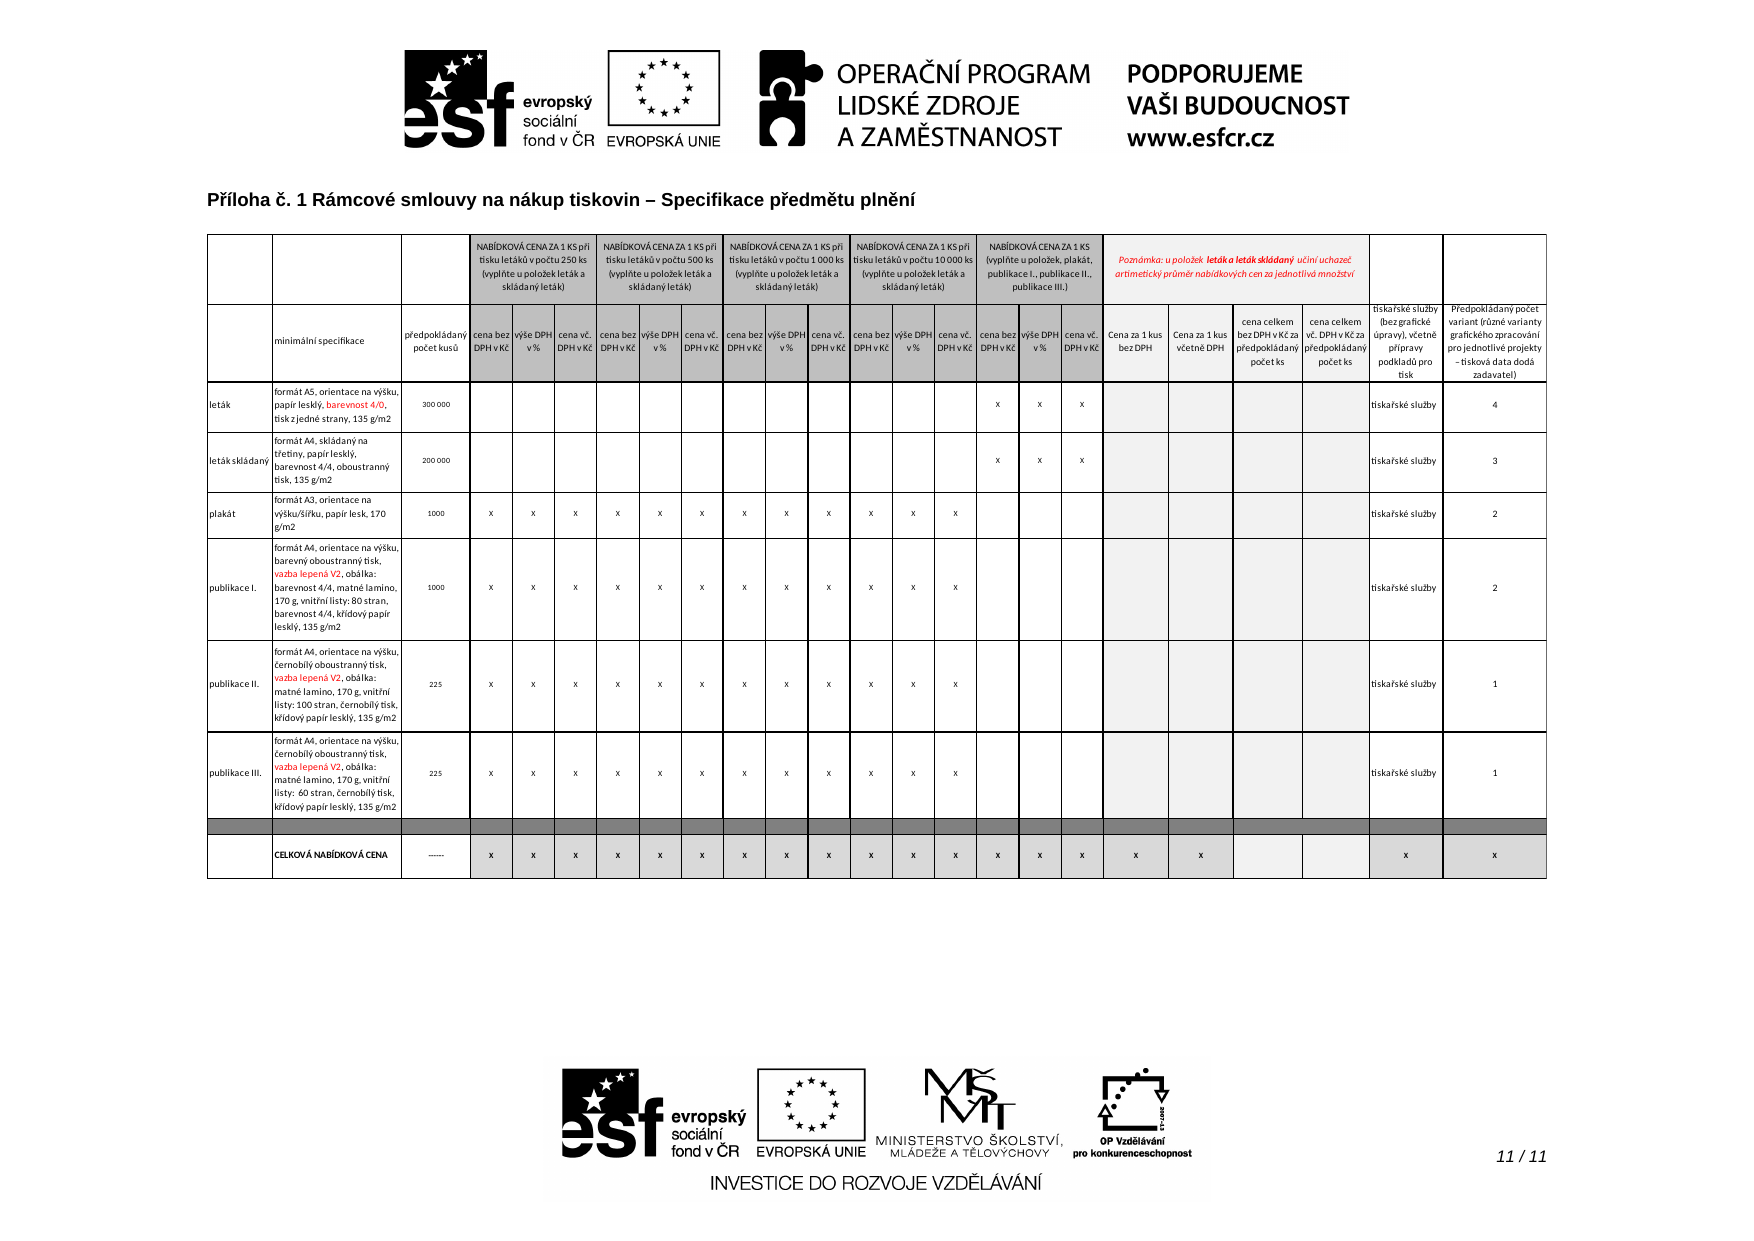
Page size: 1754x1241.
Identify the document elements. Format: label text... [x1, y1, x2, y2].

text Příloha č. 1 Rámcové smlouvy na nákup tiskovin – Specifikace předmětu plnění [207, 189, 1547, 211]
picture [543, 1056, 1211, 1202]
picture [404, 50, 1350, 153]
